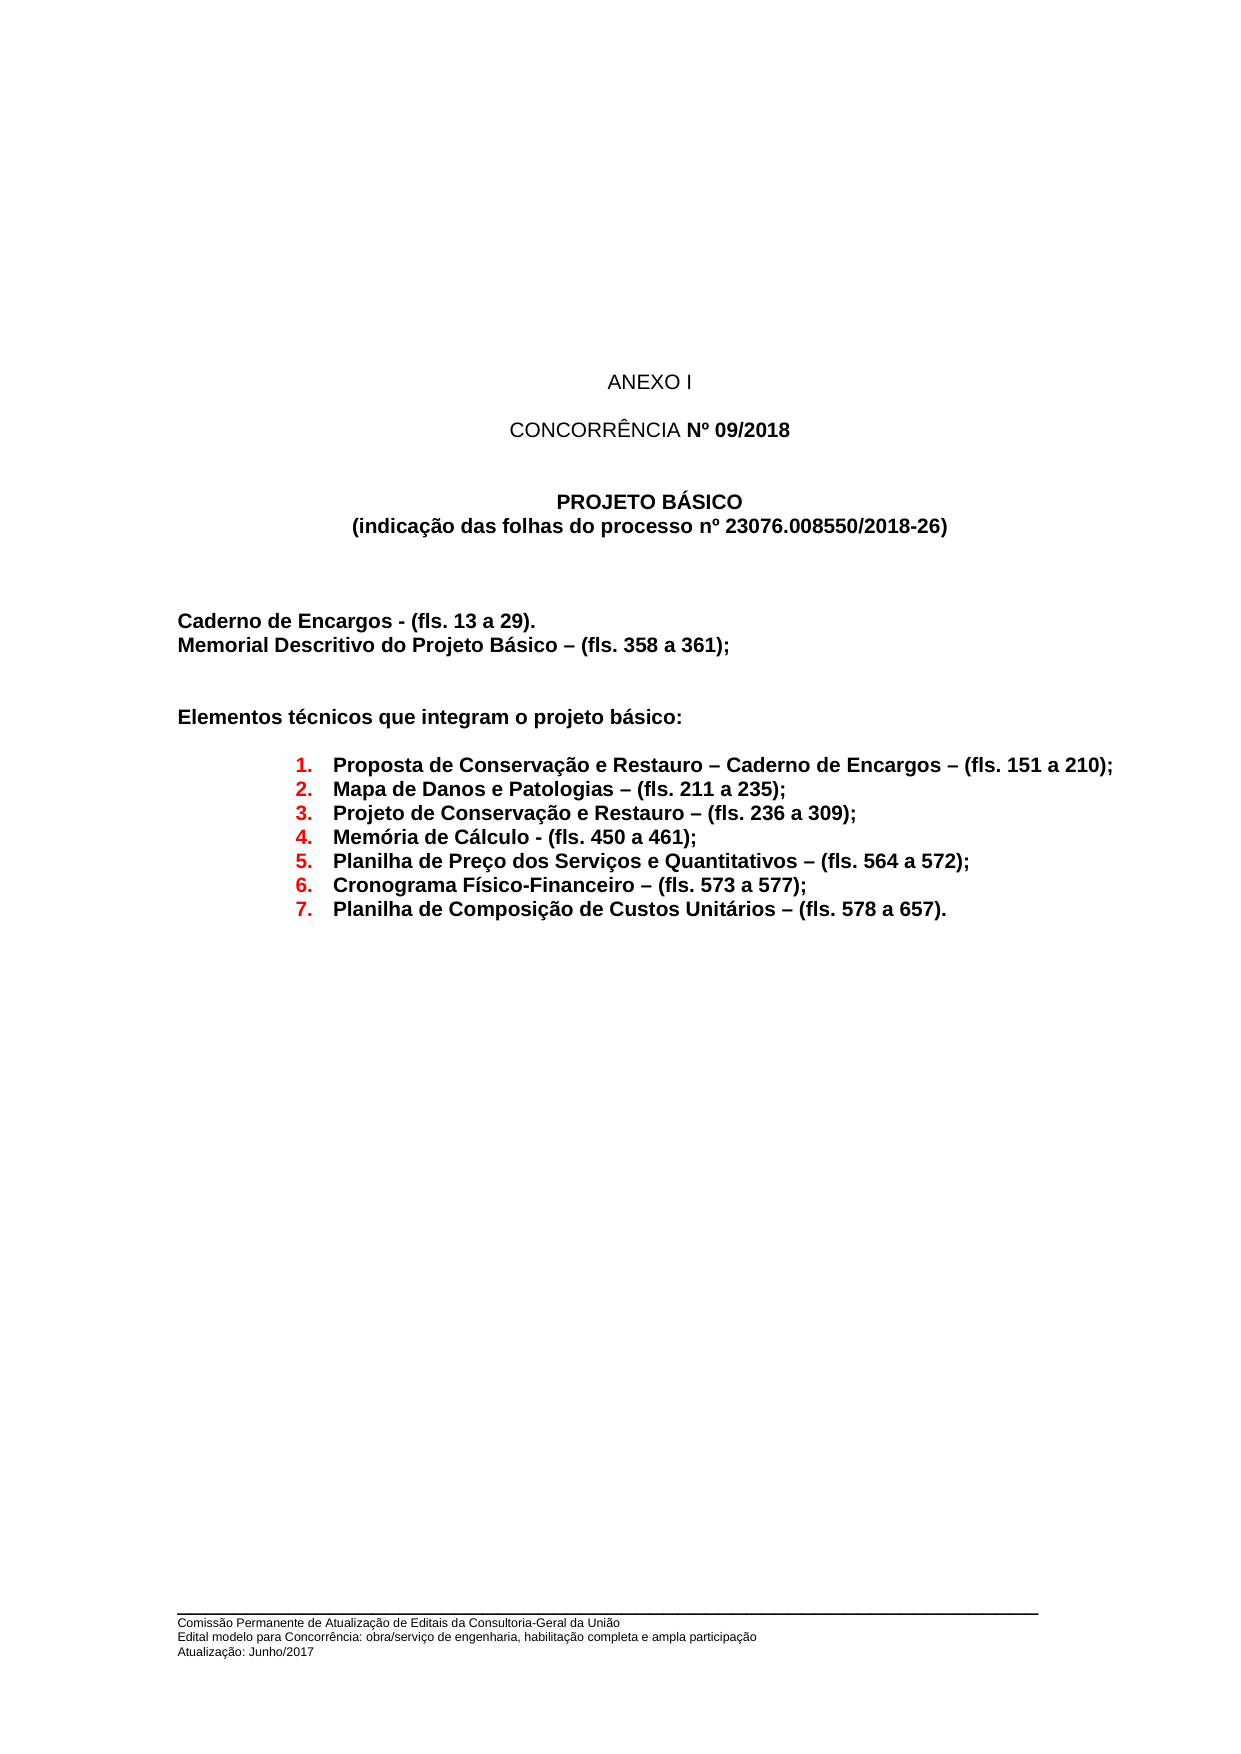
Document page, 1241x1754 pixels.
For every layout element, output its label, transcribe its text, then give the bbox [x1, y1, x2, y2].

list Cronograma Físico-Financeiro – (fls. 573 a 577); [295, 873, 1122, 897]
text (indicação das folhas do processo nº 23076.008550/2018-26) [177, 513, 1122, 537]
list Proposta de Conservação e Restauro – Caderno de Encargos – (fls. 151 a 210); [295, 753, 1122, 777]
list Planilha de Preço dos Serviços e Quantitativos – (fls. 564 a 572); [295, 849, 1122, 873]
text Memorial Descritivo do Projeto Básico – (fls. 358 a 361); [177, 633, 1122, 657]
list Planilha de Composição de Custos Unitários – (fls. 578 a 657). [295, 897, 1122, 921]
list Projeto de Conservação e Restauro – (fls. 236 a 309); [295, 801, 1122, 825]
subtitle ANEXO I [177, 370, 1122, 394]
text Caderno de Encargos - (fls. 13 a 29). [177, 609, 1122, 633]
text PROJETO BÁSICO [177, 489, 1122, 513]
list Mapa de Danos e Patologias – (fls. 211 a 235); [295, 777, 1122, 801]
text CONCORRÊNCIA Nº 09/2018 [177, 418, 1122, 442]
list Memória de Cálculo - (fls. 450 a 461); [295, 825, 1122, 849]
text Elementos técnicos que integram o projeto básico: [177, 705, 1122, 729]
